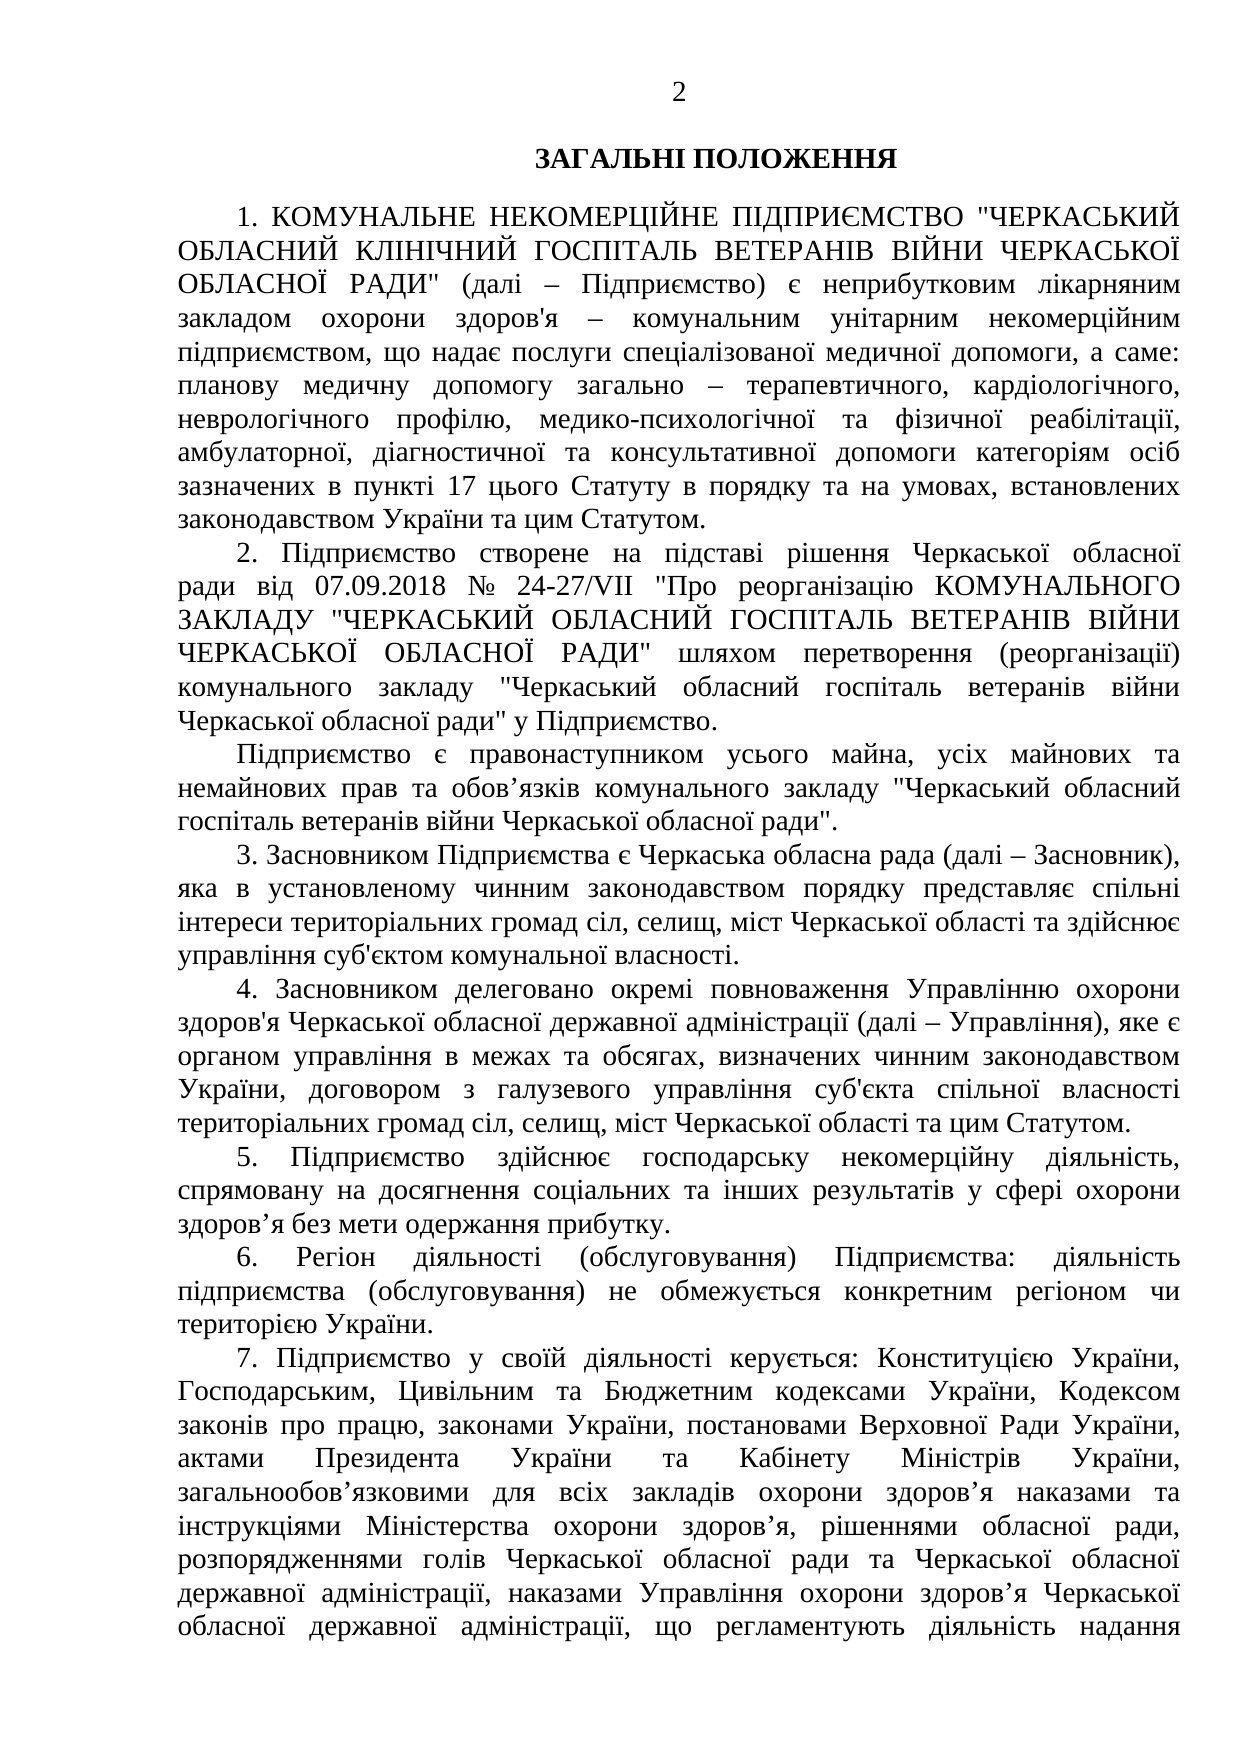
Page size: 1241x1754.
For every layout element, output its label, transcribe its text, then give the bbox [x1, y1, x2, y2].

text 2. Підприємство створене на підставі рішення Черкаської обласної ради від 07.09.2018 № 24-27/VII "Про реорганізацію КОМУНАЛЬНОГО ЗАКЛАДУ "ЧЕРКАСЬКИЙ ОБЛАСНИЙ ГОСПІТАЛЬ ВЕТЕРАНІВ ВІЙНИ ЧЕРКАСЬКОЇ ОБЛАСНОЇ РАДИ" шляхом перетворення (реорганізації) комунального закладу "Черкаський обласний госпіталь ветеранів війни Черкаської обласної ради" у Підприємство. [177, 535, 1181, 736]
text 5. Підприємство здійснює господарську некомерційну діяльність, спрямовану на досягнення соціальних та інших результатів у сфері охорони здоров’я без мети одержання прибутку. [177, 1139, 1181, 1239]
text 3. Засновником Підприємства є Черкаська обласна рада (далі ‒ Засновник), яка в установленому чинним законодавством порядку представляє спільні інтереси територіальних громад сіл, селищ, міст Черкаської області та здійснює управління суб'єктом комунальної власності. [177, 837, 1181, 971]
text 1. КОМУНАЛЬНЕ НЕКОМЕРЦІЙНЕ ПІДПРИЄМСТВО "ЧЕРКАСЬКИЙ ОБЛАСНИЙ КЛІНІЧНИЙ ГОСПІТАЛЬ ВЕТЕРАНІВ ВІЙНИ ЧЕРКАСЬКОЇ ОБЛАСНОЇ РАДИ" (далі – Підприємство) є неприбутковим лікарняним закладом охорони здоров'я – комунальним унітарним некомерційним підприємством, що надає послуги спеціалізованої медичної допомоги, а саме: планову медичну допомогу загально – терапевтичного, кардіологічного, неврологічного профілю, медико-психологічної та фізичної реабілітації, амбулаторної, діагностичної та консультативної допомоги категоріям осіб зазначених в пункті 17 цього Статуту в порядку та на умовах, встановлених законодавством України та цим Статутом. [177, 199, 1181, 535]
text 6. Регіон діяльності (обслуговування) Підприємства: діяльність підприємства (обслуговування) не обмежується конкретним регіоном чи територією України. [177, 1239, 1181, 1340]
text Підприємство є правонаступником усього майна, усіх майнових та немайнових прав та обов’язків комунального закладу "Черкаський обласний госпіталь ветеранів війни Черкаської обласної ради". [177, 736, 1181, 837]
text ЗАГАЛЬНІ ПОЛОЖЕННЯ [177, 141, 1181, 174]
text 4. Засновником делеговано окремі повноваження Управлінню охорони здоров'я Черкаської обласної державної адміністрації (далі – Управління), яке є органом управління в межах та обсягах, визначених чинним законодавством України, договором з галузевого управління суб'єкта спільної власності територіальних громад сіл, селищ, міст Черкаської області та цим Статутом. [177, 971, 1181, 1139]
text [177, 1340, 1181, 1642]
